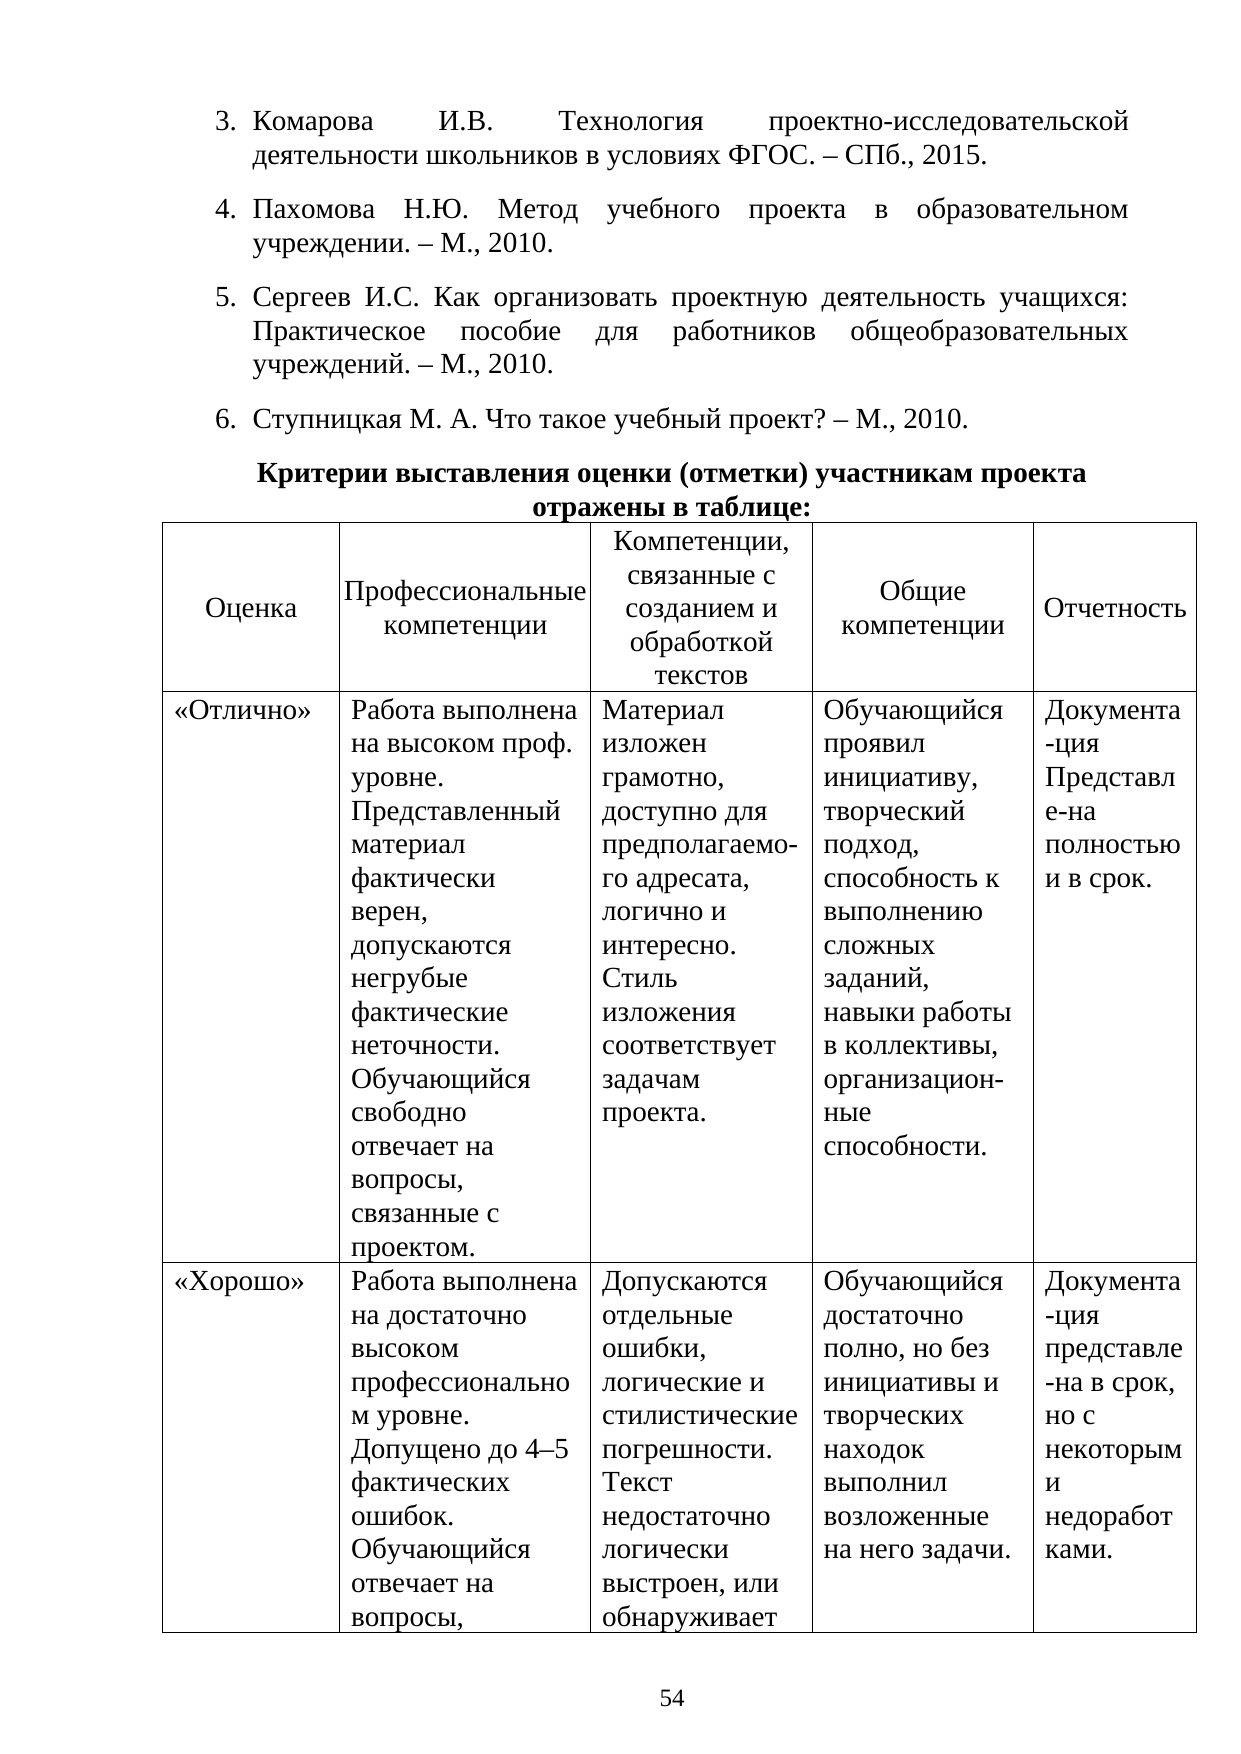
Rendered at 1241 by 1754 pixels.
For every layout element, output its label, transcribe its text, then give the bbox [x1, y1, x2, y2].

table_header Отчетность [1034, 523, 1196, 691]
list Сергеев И.С. Как организовать проектную деятельность учащихся: Практическое пособие для работников общеобразовательных учреждений. – М., 2010. [215, 279, 1129, 380]
text Критерии выставления оценки (отметки) участникам проекта [177, 455, 1167, 489]
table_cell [340, 1263, 590, 1632]
table_cell «Отлично» [163, 692, 339, 1262]
table_cell Обучающийся проявил инициативу, творческий подход, способность к выполнению сложных заданий, навыки работы в коллективы, организацион-ные способности. [813, 692, 1033, 1262]
table_header Общие компетенции [813, 523, 1033, 691]
table_cell «Хорошо» [163, 1263, 339, 1632]
table_header Компетенции, связанные с созданием и обработкой текстов [591, 523, 812, 691]
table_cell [1034, 1263, 1196, 1632]
list Пахомова Н.Ю. Метод учебного проекта в образовательном учреждении. – М., 2010. [215, 191, 1129, 258]
list Комарова И.В. Технология проектно-исследовательской деятельности школьников в условиях ФГОС. – СПб., 2015. [215, 103, 1129, 171]
table_header Профессиональные компетенции [340, 523, 590, 691]
table_cell Документа-ция Представле-на полностью и в срок. [1034, 692, 1196, 1262]
table_cell Материал изложен грамотно, доступно для предполагаемо-го адресата, логично и интересно. Стиль изложения соответствует задачам проекта. [591, 692, 812, 1262]
table_cell Работа выполнена на высоком проф. уровне. Представленный материал фактически верен, допускаются негрубые фактические неточности. Обучающийся свободно отвечает на вопросы, связанные с проектом. [340, 692, 590, 1262]
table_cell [813, 1263, 1033, 1632]
list Ступницкая М. А. Что такое учебный проект? – М., 2010. [215, 401, 1129, 434]
table_header Оценка [163, 523, 339, 691]
text отражены в таблице: [177, 489, 1167, 522]
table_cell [591, 1263, 812, 1632]
